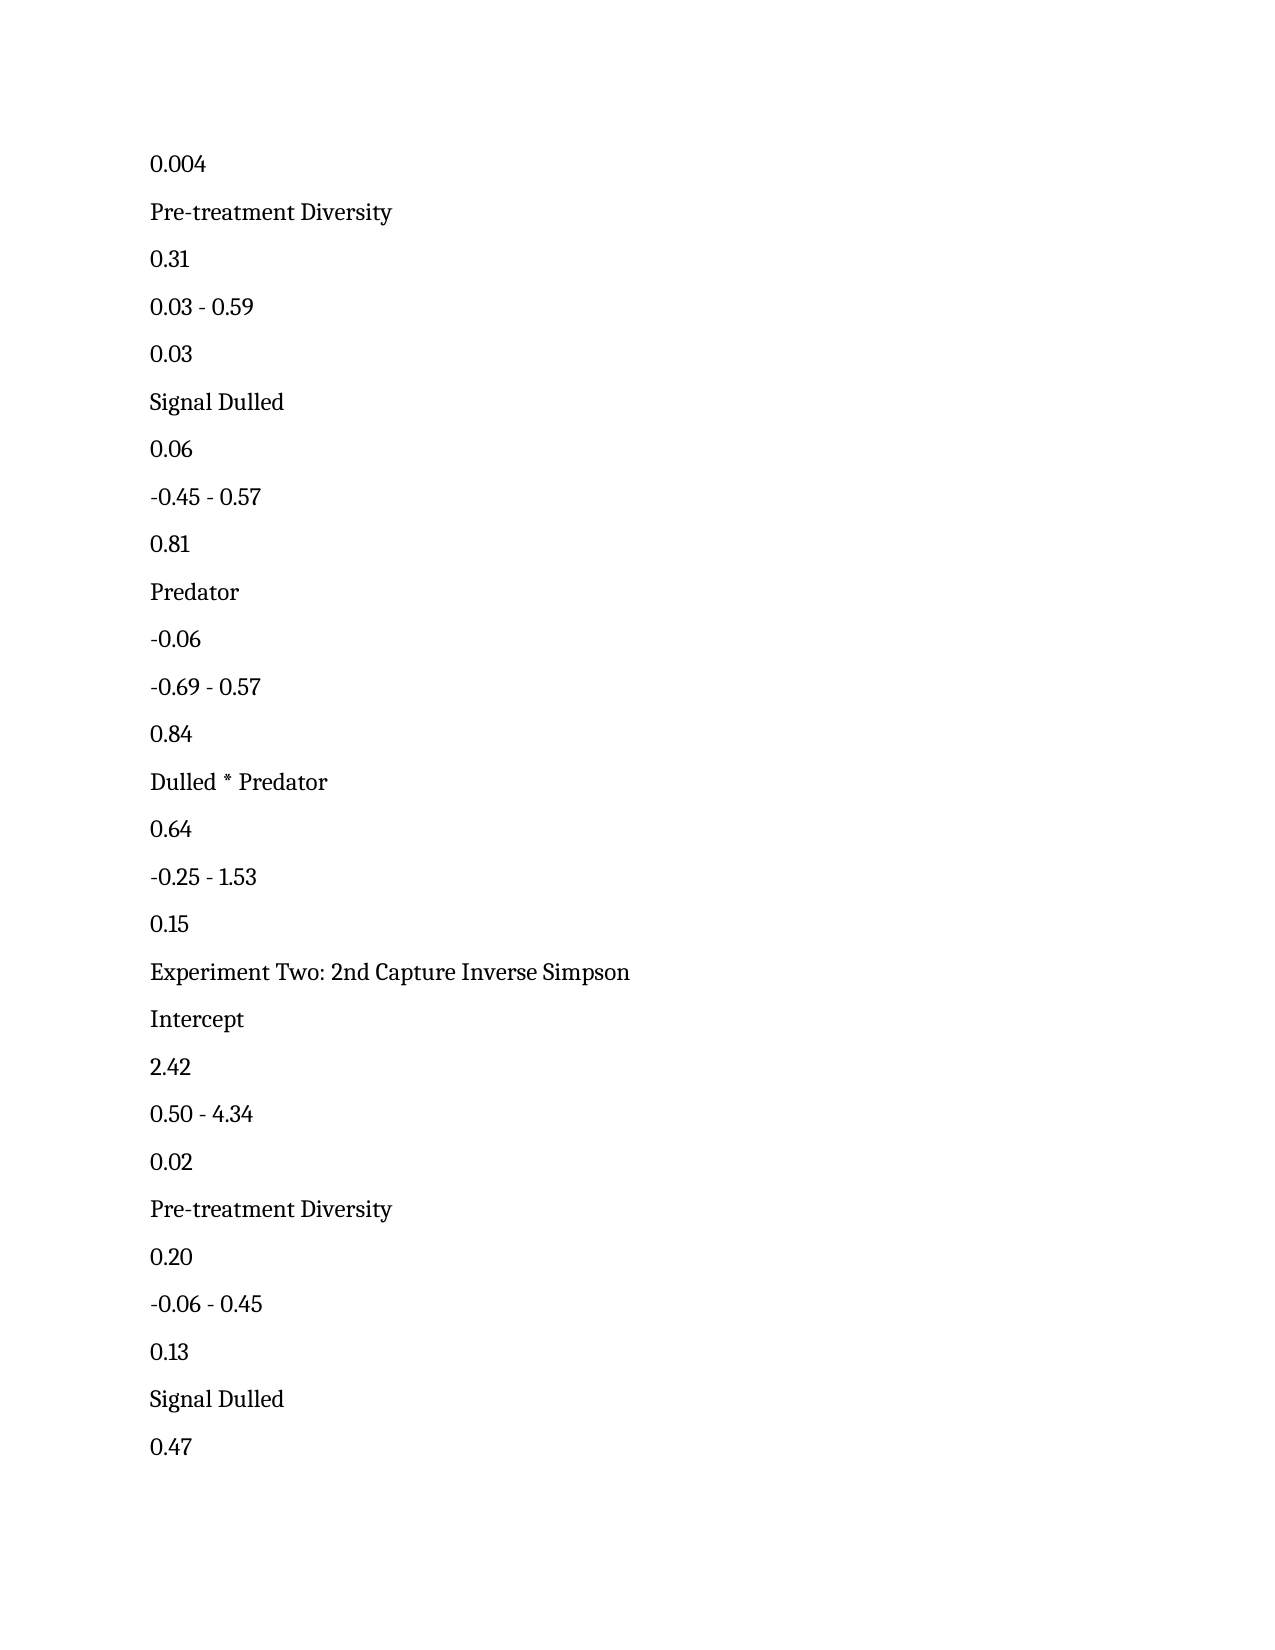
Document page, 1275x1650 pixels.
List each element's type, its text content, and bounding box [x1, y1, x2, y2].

text Predator [150, 577, 1125, 606]
text Experiment Two: 2nd Capture Inverse Simpson [150, 957, 1125, 986]
text -0.69 - 0.57 [150, 672, 1125, 701]
text 0.02 [150, 1147, 1125, 1176]
text 0.13 [150, 1337, 1125, 1366]
text 0.15 [150, 910, 1125, 939]
text 0.03 - 0.59 [150, 292, 1125, 321]
text 0.06 [150, 435, 1125, 464]
text Intercept [150, 1005, 1125, 1034]
text 0.64 [150, 815, 1125, 844]
text 0.03 [150, 340, 1125, 369]
text -0.06 [150, 625, 1125, 654]
text -0.06 - 0.45 [150, 1290, 1125, 1319]
text 0.81 [150, 530, 1125, 559]
text 0.004 [150, 150, 1125, 179]
text 0.31 [150, 245, 1125, 274]
text Signal Dulled [150, 1385, 1125, 1414]
text -0.45 - 0.57 [150, 482, 1125, 511]
text 0.20 [150, 1242, 1125, 1271]
text -0.25 - 1.53 [150, 862, 1125, 891]
text Dulled * Predator [150, 767, 1125, 796]
text Pre-treatment Diversity [150, 197, 1125, 226]
text Pre-treatment Diversity [150, 1195, 1125, 1224]
text 2.42 [150, 1052, 1125, 1081]
text 0.47 [150, 1432, 1125, 1461]
text Signal Dulled [150, 387, 1125, 416]
text 0.84 [150, 720, 1125, 749]
text 0.50 - 4.34 [150, 1100, 1125, 1129]
